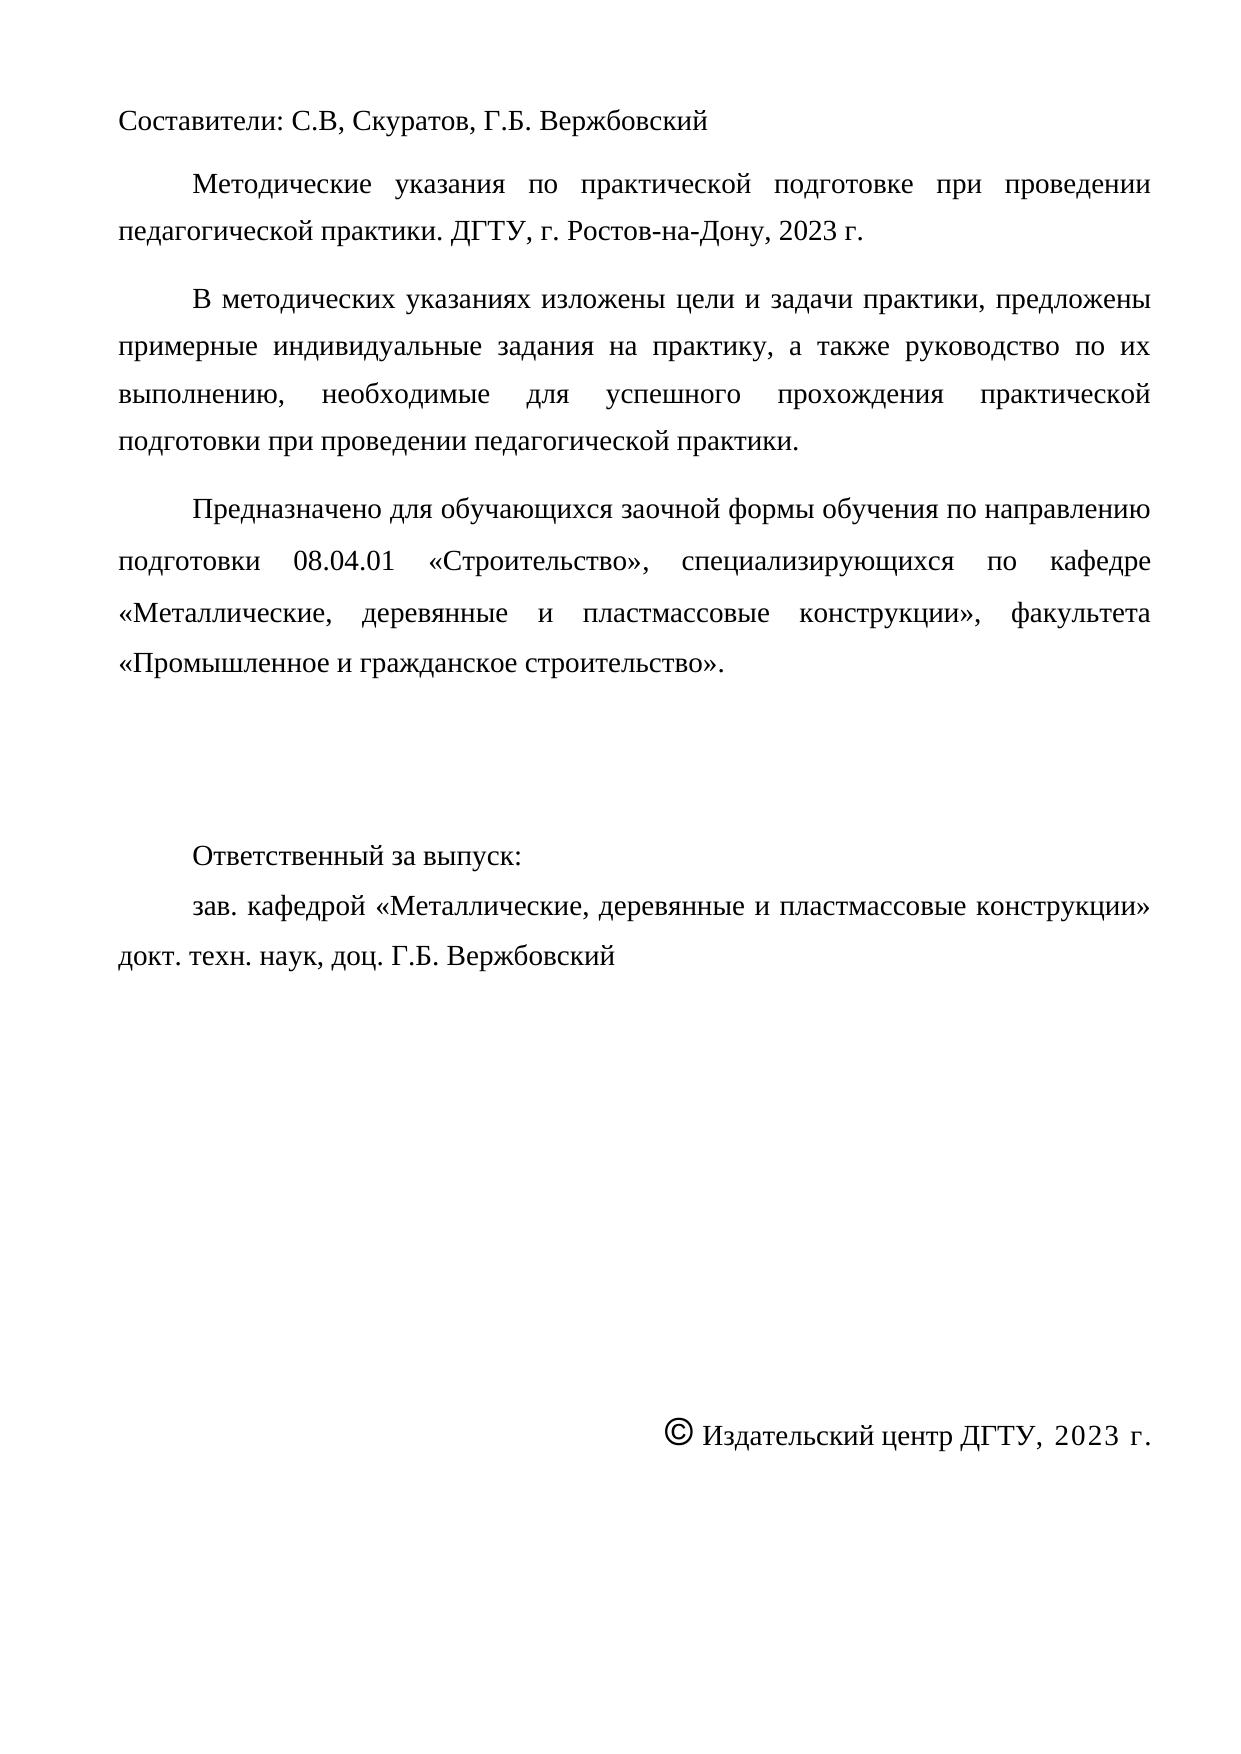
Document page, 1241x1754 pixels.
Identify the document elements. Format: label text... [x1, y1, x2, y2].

text В методических указаниях изложены цели и задачи практики, предложены примерные индивидуальные задания на практику, а также руководство по их выполнению, необходимые для успешного прохождения практической подготовки при проведении педагогической практики. [118, 281, 1152, 457]
text Методические указания по практической подготовке при проведении педагогической практики. ДГТУ, г. Ростов-на-Дону, 2023 г. [118, 166, 1152, 247]
text Ответственный за выпуск: [118, 838, 1152, 871]
text зав. кафедрой «Металлические, деревянные и пластмассовые конструкции» докт. техн. наук, доц. Г.Б. Вержбовский [118, 888, 1152, 972]
text Издательский центр ДГТУ, 2023 г. [118, 1418, 1152, 1454]
text Составители: С.В, Скуратов, Г.Б. Вержбовский [118, 103, 1152, 137]
text Предназначено для обучающихся заочной формы обучения по направлению подготовки 08.04.01 «Строительство», специализирующихся по кафедре «Металлические, деревянные и пластмассовые конструкции», факультета «Промышленное и гражданское строительство». [118, 491, 1152, 679]
